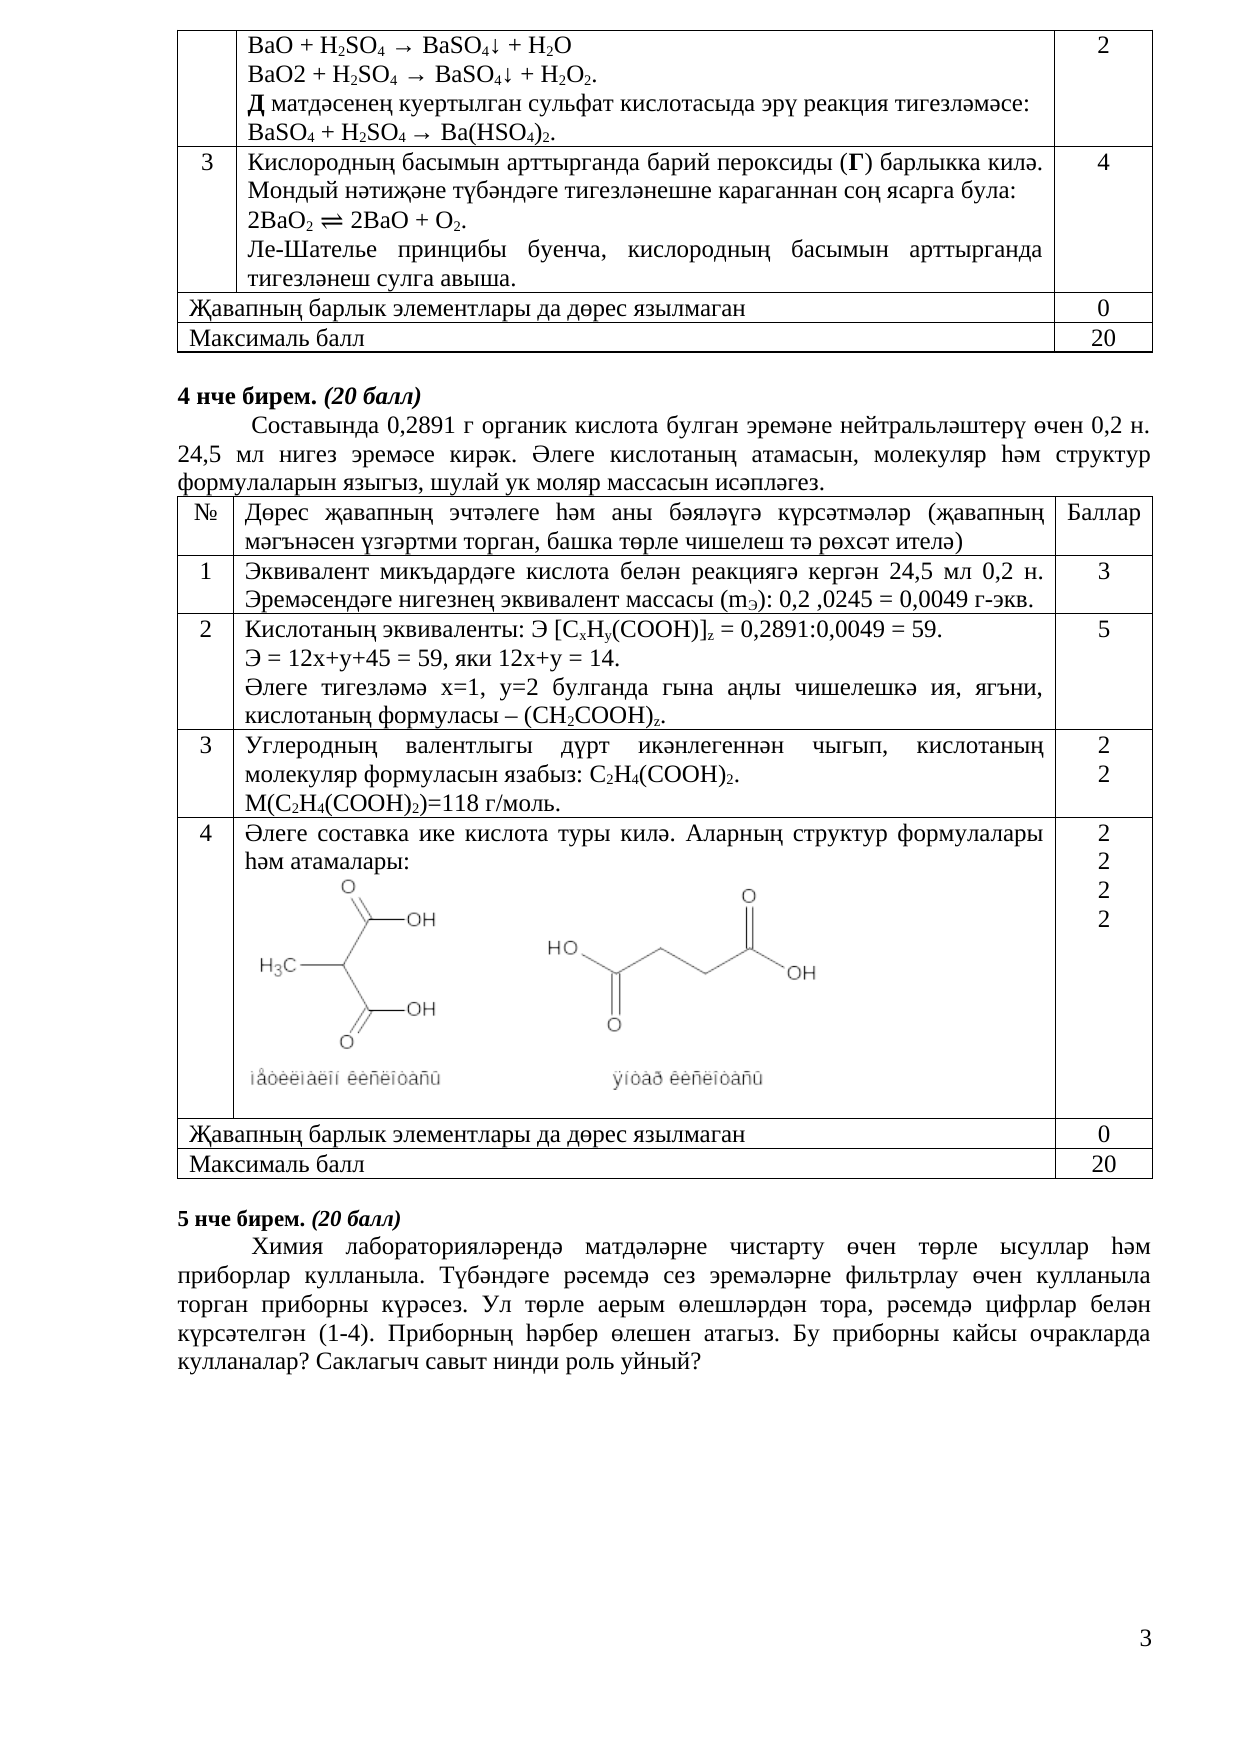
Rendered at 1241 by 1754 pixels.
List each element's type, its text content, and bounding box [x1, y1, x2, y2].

table_cell Эквивалент микъдардәге кислота белән реакциягә кергән 24,5 мл 0,2 н. Эремәсендәге нигезнең эквивалент массасы (mЭ): 0,2 ,0245 = 0,0049 г-экв. [234, 556, 1055, 613]
table_cell Углеродның валентлыгы дүрт икәнлегеннән чыгып, кислотаның молекуляр формуласын язабыз: С2H4(COOH)2. М(С2H4(COOH)2)=118 г/моль. [561, 730, 1055, 817]
table_cell 5 [1056, 614, 1152, 729]
table_cell 20 [1055, 323, 1152, 351]
text 5 нче бирем. (20 балл) [177, 1205, 1152, 1231]
table_cell 1 [178, 556, 233, 613]
text 4 нче бирем. (20 балл) [177, 381, 1152, 410]
table_cell 0 [1055, 293, 1152, 322]
table_cell 2 2 2 2 [1056, 818, 1152, 1118]
table_cell 3 [178, 730, 233, 817]
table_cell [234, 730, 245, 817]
table_cell Кислородның басымын арттырганда барий пероксиды (Г) барлыкка килә. Мондый нәтиҗәне түбәндәге тигезләнешне караганнан соң ясарга була: 2BaO2 ⇌ 2BaO + O2. Ле-Шателье принцибы буенча, кислородның басымын арттырганда тигезләнеш сулга авыша. [237, 147, 1054, 292]
table_header Баллар [1056, 497, 1152, 555]
table_header Дөрес җавапның эчтәлеге һәм аны бәяләүгә күрсәтмәләр (җавапның мәгънәсен үзгәртми торган, башка төрле чишелеш тә рөхсәт ителә) [234, 497, 1055, 555]
table_cell Максималь балл [178, 1149, 1055, 1178]
table_cell 20 [1056, 1149, 1152, 1178]
table_cell 2 2 2 [1055, 31, 1152, 146]
table_cell 2 2 [1056, 730, 1152, 817]
text Составында 0,2891 г органик кислота булган эремәне нейтральләштерү өчен 0,2 н. 24,5 мл нигез эремәсе кирәк. Әлеге кислотаның атамасын, молекуляр һәм структур формулаларын языгыз, шулай ук моляр массасын исәпләгез. [177, 410, 1152, 496]
table_cell 3 [1056, 556, 1152, 613]
table_cell Максималь балл [178, 323, 1054, 351]
text Химия лабораторияләрендә матдәләрне чистарту өчен төрле ысуллар һәм приборлар кулланыла. Түбәндәге рәсемдә сез эремәләрне фильтрлау өчен кулланыла торган приборны күрәсез. Ул төрле аерым өлешләрдән тора, рәсемдә цифрлар белән күрсәтелгән (1-4). Приборның һәрбер өлешен атагыз. Бу приборны кайсы очракларда кулланалар? Саклагыч савыт нинди роль уйный? [177, 1231, 1152, 1375]
table_cell 3 [178, 147, 236, 292]
table_cell 0 [1056, 1119, 1152, 1148]
table_cell 4 [178, 818, 233, 1118]
table_cell Җавапның барлык элементлары да дөрес язылмаган [178, 1119, 1055, 1148]
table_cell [237, 31, 1054, 146]
table_cell Җавапның барлык элементлары да дөрес язылмаган [178, 293, 1054, 322]
table_header № [178, 497, 233, 555]
table_cell 2 [178, 614, 233, 729]
table_cell Әлеге составка ике кислота туры килә. Аларның структур формулалары һәм атамалары: [234, 818, 1055, 1118]
table_cell 4 [1055, 147, 1152, 292]
table_cell Кислотаның эквиваленты: Э [СxHy(COOH)]z = 0,2891:0,0049 = 59. Э = 12x+y+45 = 59, яки 12x+y = 14. Әлеге тигезләмә х=1, y=2 булганда гына аңлы чишелешкә ия, ягъни, кислотаның формуласы – (СH2COOH)z. [620, 614, 1055, 729]
table_cell 2 [178, 31, 236, 146]
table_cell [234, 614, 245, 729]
